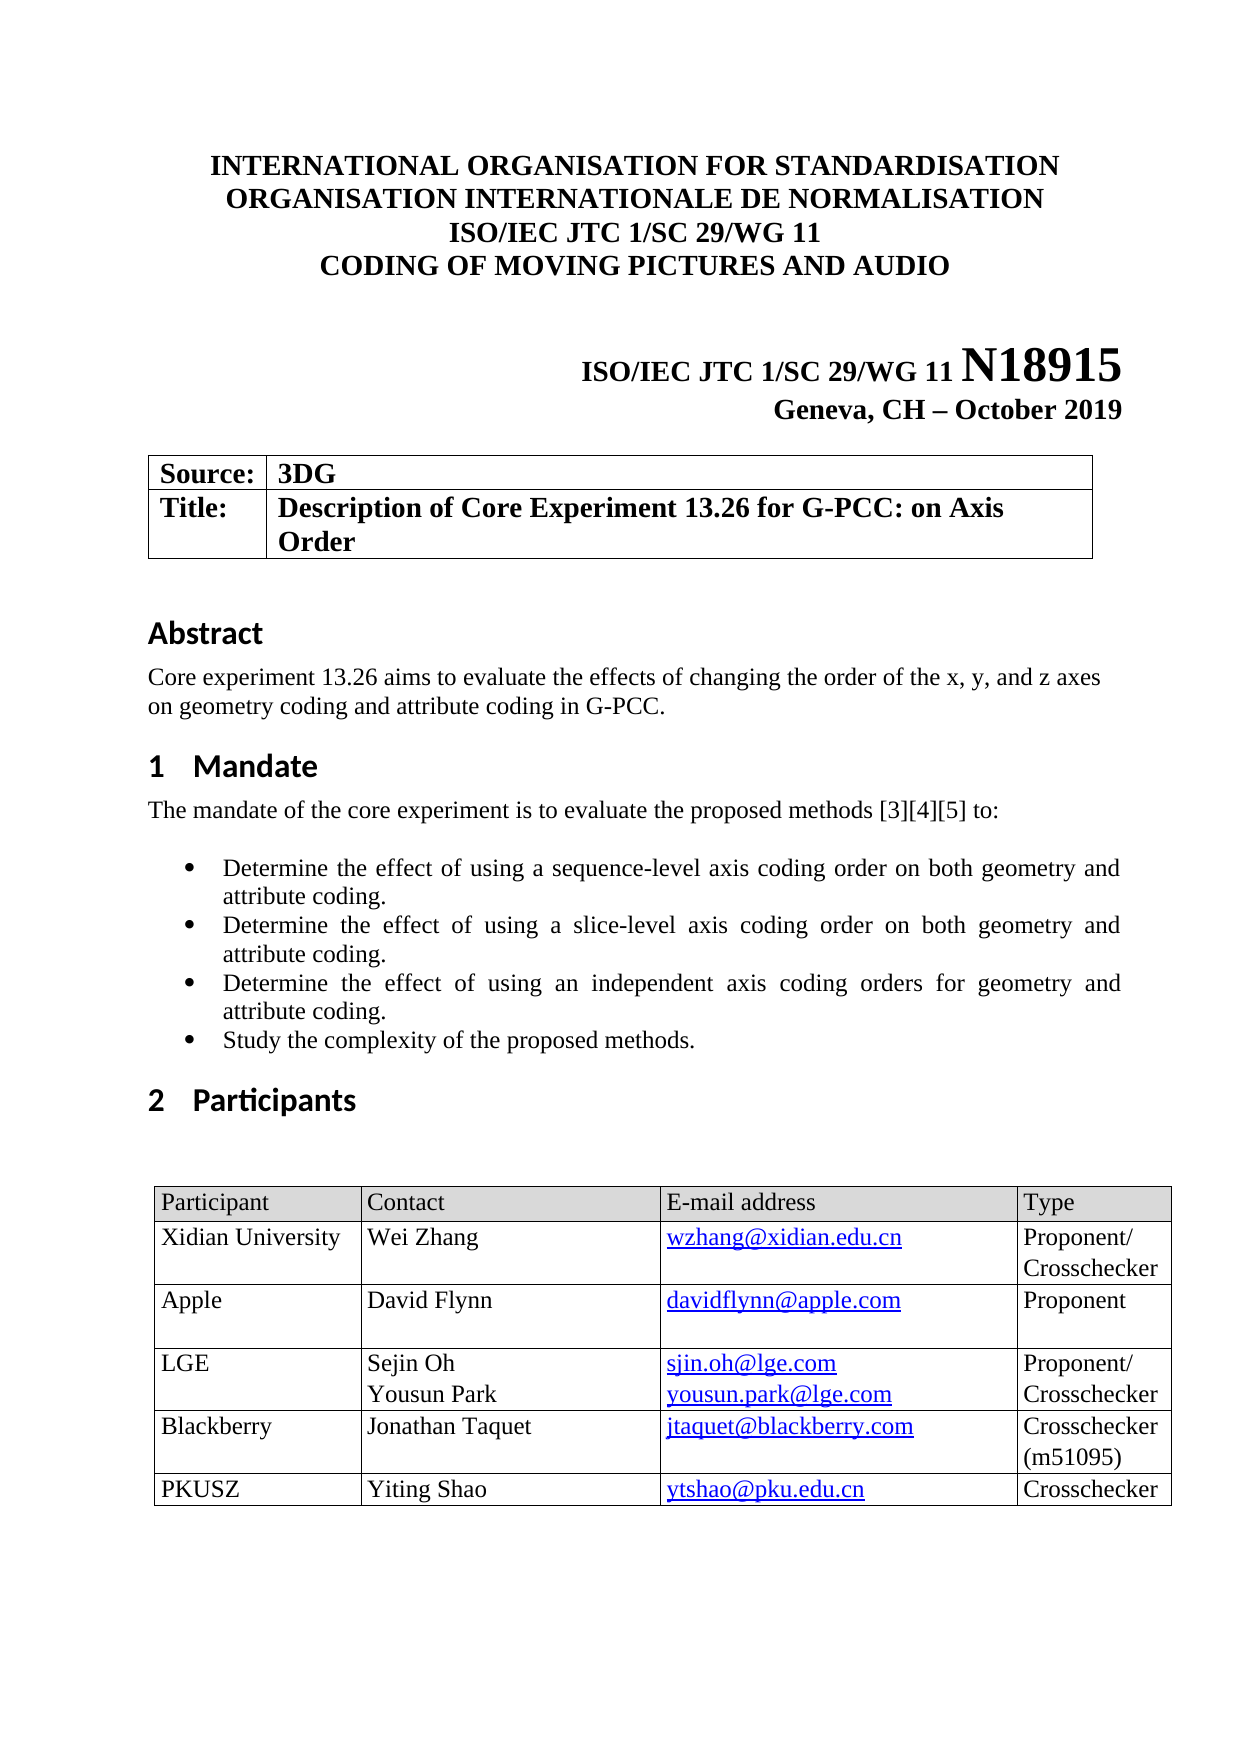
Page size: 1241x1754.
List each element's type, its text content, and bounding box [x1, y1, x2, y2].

text Core experiment 13.26 aims to evaluate the effects of changing the order of the x, y, and z axes on geometry coding and attribute coding in G-PCC. [148, 662, 1122, 720]
table_cell jtaquet@blackberry.com [661, 1411, 1017, 1473]
list Determine the effect of using an independent axis coding orders for geometry and attribute coding. [185, 968, 1122, 1025]
text ORGANISATION INTERNATIONALE DE NORMALISATION [148, 181, 1122, 215]
table_cell Title: [149, 490, 266, 557]
table_cell Xidian University [155, 1222, 361, 1284]
list Study the complexity of the proposed methods. [185, 1025, 1122, 1054]
table_header Source: [149, 456, 266, 489]
table_cell Description of Core Experiment 13.26 for G-PCC: on Axis Order [267, 490, 1092, 557]
table_header 3DG [267, 456, 1092, 489]
table_cell Proponent/ Crosschecker [1018, 1349, 1171, 1410]
list Mandate [148, 745, 1122, 786]
table_cell wzhang@xidian.edu.cn [661, 1222, 1017, 1284]
text INTERNATIONAL ORGANISATION FOR STANDARDISATION [148, 148, 1122, 181]
text Geneva, CH – October 2019 [148, 392, 1122, 426]
table_cell Proponent [1018, 1285, 1171, 1347]
table_cell ytshao@pku.edu.cn [661, 1474, 1017, 1505]
table_cell Crosschecker (m51095) [1018, 1411, 1171, 1473]
table_cell Yiting Shao [362, 1474, 660, 1505]
table_cell Crosschecker [1018, 1474, 1171, 1505]
text ISO/IEC JTC 1/SC 29/WG 11 [148, 215, 1122, 248]
table_cell Jonathan Taquet [362, 1411, 660, 1473]
table_cell Sejin Oh Yousun Park [362, 1349, 660, 1410]
table_header Contact [362, 1187, 660, 1221]
table_cell davidflynn@apple.com [661, 1285, 1017, 1347]
table_cell Proponent/ Crosschecker [1018, 1222, 1171, 1284]
table_header E-mail address [661, 1187, 1017, 1221]
list Determine the effect of using a slice-level axis coding order on both geometry and attribute coding. [185, 910, 1122, 968]
text The mandate of the core experiment is to evaluate the proposed methods [3][4][5] to: [148, 795, 1122, 824]
table_cell LGE [155, 1349, 361, 1410]
text ISO/IEC JTC 1/SC 29/WG 11 N18915 [148, 335, 1122, 392]
text CODING OF MOVING PICTURES AND AUDIO [148, 248, 1122, 282]
text Abstract [148, 612, 1122, 653]
table_cell sjin.oh@lge.com yousun.park@lge.com [661, 1349, 1017, 1410]
list Participants [148, 1079, 1122, 1119]
table_cell Apple [155, 1285, 361, 1347]
table_header Participant [155, 1187, 361, 1221]
table_cell Blackberry [155, 1411, 361, 1473]
table_header Type [1018, 1187, 1171, 1221]
table_cell PKUSZ [155, 1474, 361, 1505]
table_cell David Flynn [362, 1285, 660, 1347]
list Determine the effect of using a sequence-level axis coding order on both geometry and attribute coding. [185, 853, 1122, 910]
table_cell Wei Zhang [362, 1222, 660, 1284]
